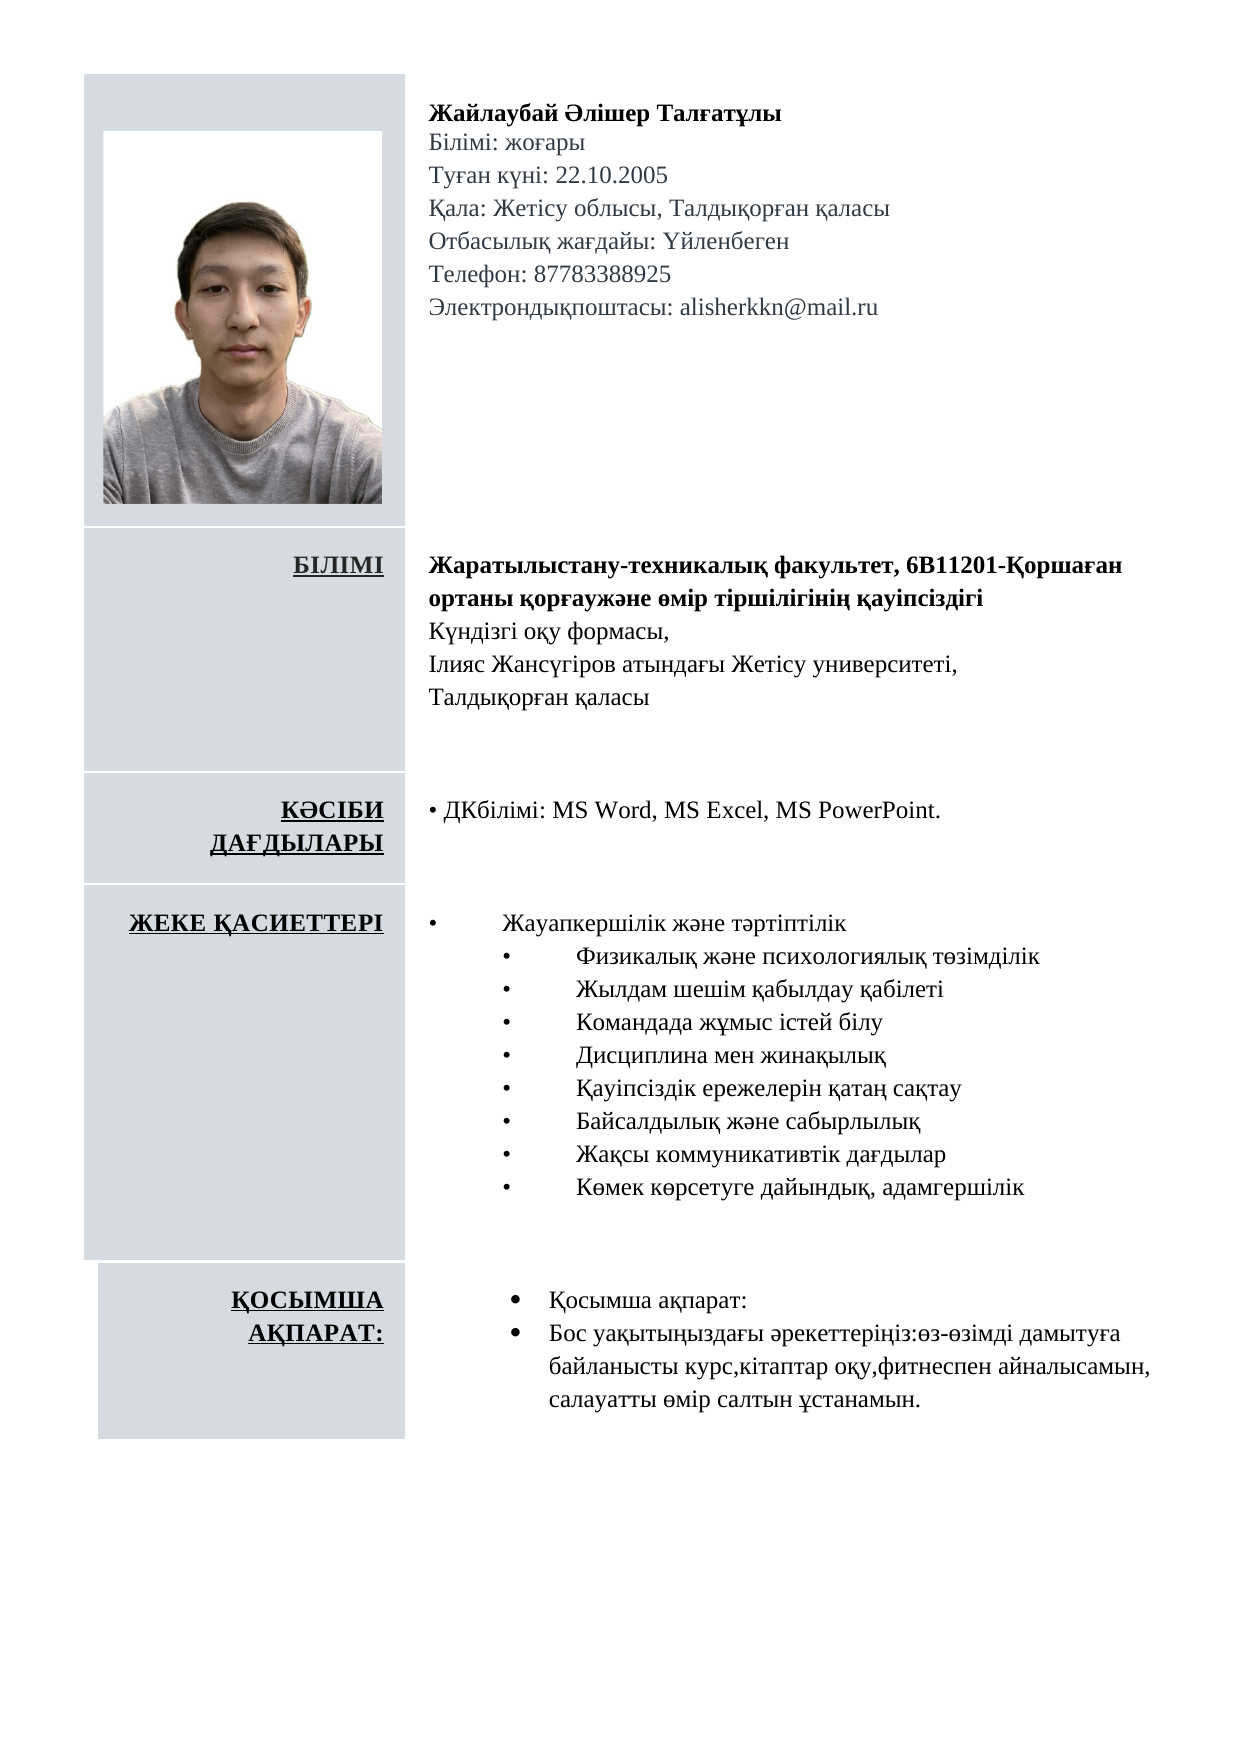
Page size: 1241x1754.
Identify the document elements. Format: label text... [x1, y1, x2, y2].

table_cell • ДКбілімі: MS Word, MS Excel, MS PowerPoint. [407, 773, 1206, 883]
table_cell ҚОСЫМША АҚПАРАТ: [98, 1263, 405, 1439]
table_cell КӘСІБИ ДАҒДЫЛАРЫ [84, 773, 405, 883]
table_cell Қосымша ақпарат: Бос уақытыңыздағы әрекеттеріңіз:өз-өзімді дамытуға байланысты курс,кітаптар оқу,фитнеспен айналысамын, салауатты өмір салтын ұстанамын. [407, 1263, 1206, 1439]
picture [103, 131, 382, 504]
table_header Жайлаубай Әлішер Талғатұлы Білімі: жоғары Туған күні: 22.10.2005 Қала: Жетісу облысы, Талдықорған қаласы Отбасылық жағдайы: Үйленбеген Телефон: 87783388925 Электрондықпоштасы: alisherkkn@mail.ru [407, 76, 1206, 526]
table_header [84, 74, 405, 526]
table_cell • Жауапкершілік және тәртіптілік • Физикалық және психологиялық төзімділік • Жылдам шешім қабылдау қабілеті • Командада жұмыс істей білу • Дисциплина мен жинақылық • Қауіпсіздік ережелерін қатаң сақтау • Байсалдылық және сабырлылық • Жақсы коммуникативтік дағдылар • Көмек көрсетуге дайындық, адамгершілік [407, 885, 1206, 1260]
table_cell ЖЕКЕ ҚАСИЕТТЕРІ [84, 885, 405, 1260]
table_cell БІЛІМІ [84, 528, 405, 771]
table_cell Жаратылыстану-техникалық факультет, 6В11201-Қоршаған ортаны қорғаужәне өмір тіршілігінің қауіпсіздігі Күндізгі оқу формасы, Ілияс Жансүгіров атындағы Жетісу университеті, Талдықорған қаласы [407, 528, 1206, 771]
